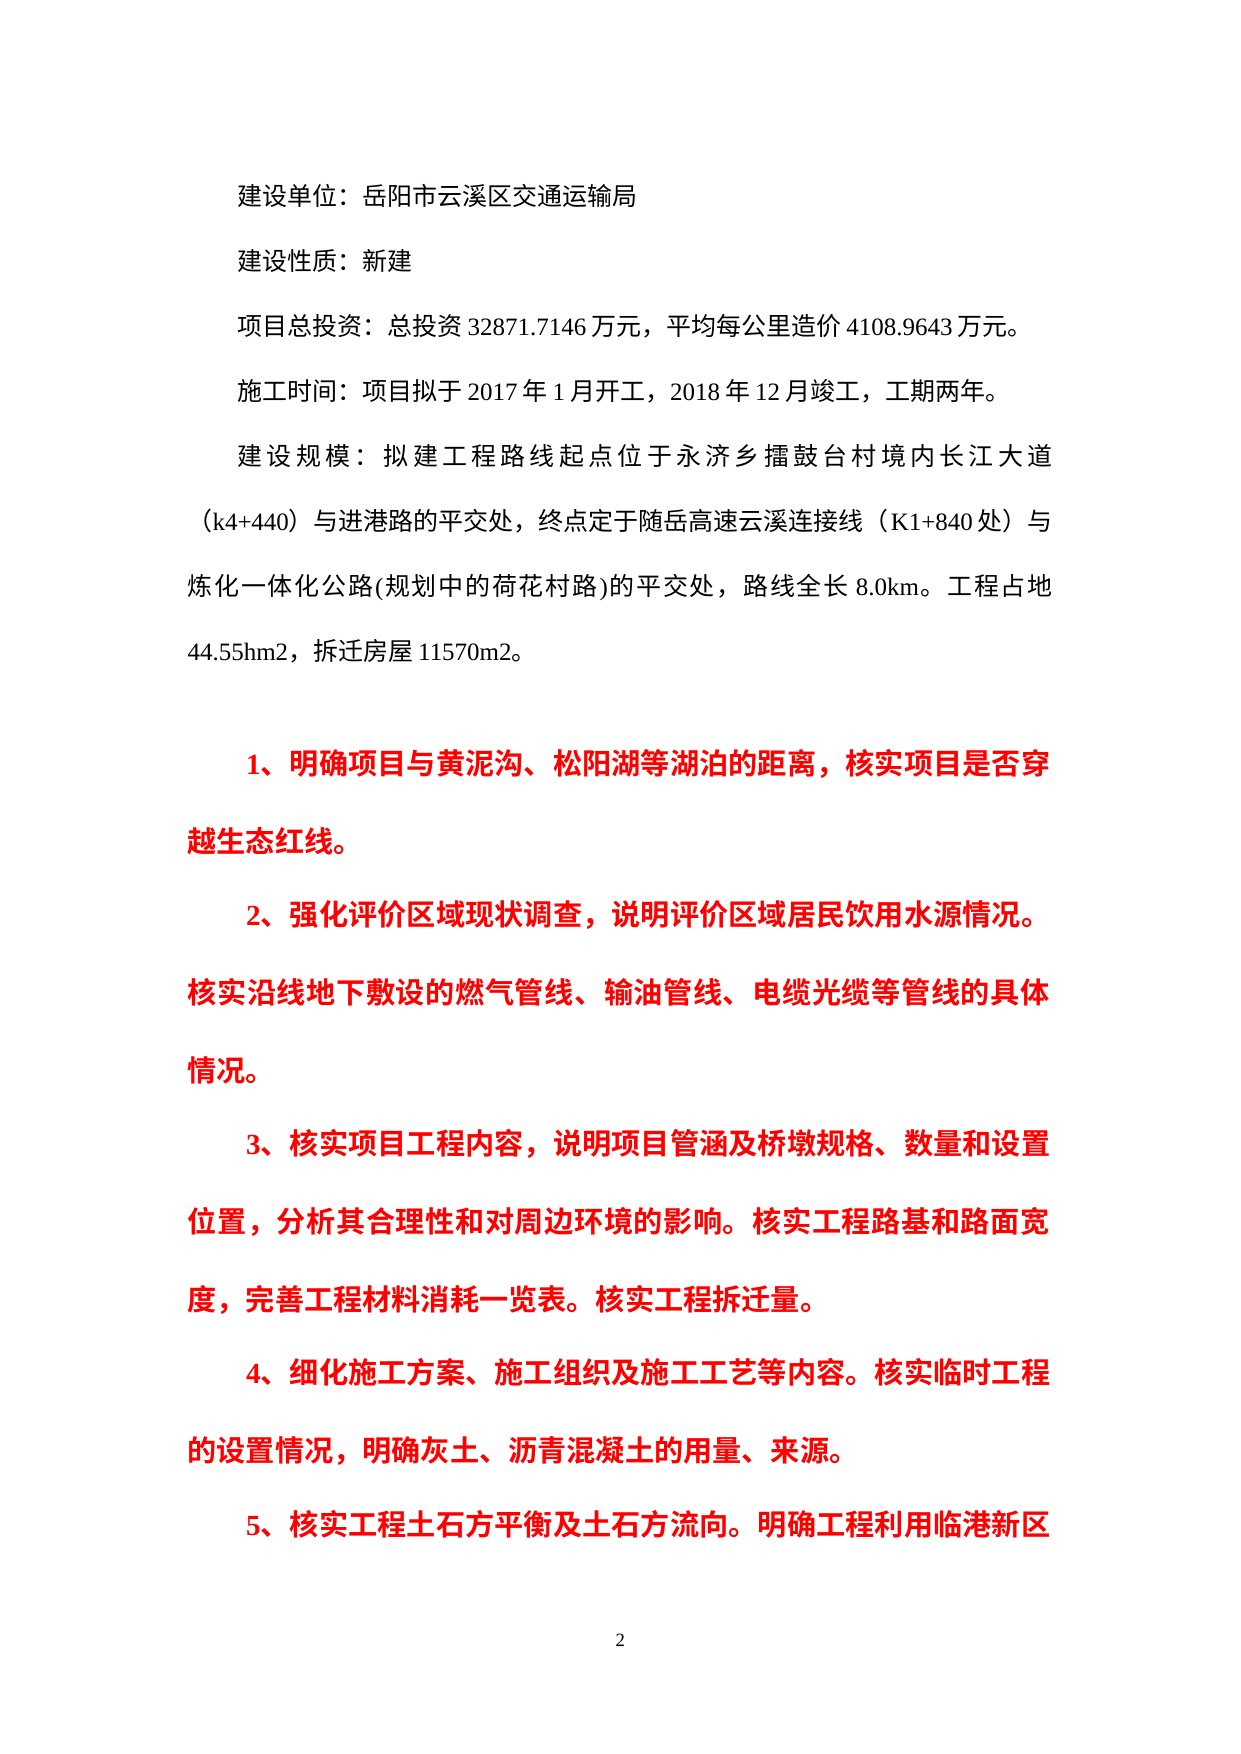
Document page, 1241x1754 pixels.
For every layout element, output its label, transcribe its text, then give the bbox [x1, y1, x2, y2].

text 1、明确项目与黄泥沟、松阳湖等湖泊的距离，核实项目是否穿越生态红线。 [187, 729, 1053, 872]
text 3、核实项目工程内容，说明项目管涵及桥墩规格、数量和设置位置，分析其合理性和对周边环境的影响。核实工程路基和路面宽度，完善工程材料消耗一览表。核实工程拆迁量。 [187, 1109, 1053, 1330]
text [187, 1490, 1053, 1555]
text 建设性质：新建 [187, 227, 1053, 292]
text 建设规模：拟建工程路线起点位于永济乡擂鼓台村境内长江大道（k4+440）与进港路的平交处，终点定于随岳高速云溪连接线（K1+840处）与炼化一体化公路(规划中的荷花村路)的平交处，路线全长8.0km。工程占地44.55hm2，拆迁房屋11570m2。 [187, 422, 1053, 682]
text 4、细化施工方案、施工组织及施工工艺等内容。核实临时工程的设置情况，明确灰土、沥青混凝土的用量、来源。 [187, 1339, 1053, 1482]
text 施工时间：项目拟于2017年1月开工，2018年12月竣工，工期两年。 [187, 357, 1053, 422]
text 2、强化评价区域现状调查，说明评价区域居民饮用水源情况。核实沿线地下敷设的燃气管线、输油管线、电缆光缆等管线的具体情况。 [187, 880, 1053, 1101]
text 项目总投资：总投资32871.7146万元，平均每公里造价4108.9643万元。 [187, 292, 1053, 357]
text 建设单位：岳阳市云溪区交通运输局 [187, 162, 1053, 227]
